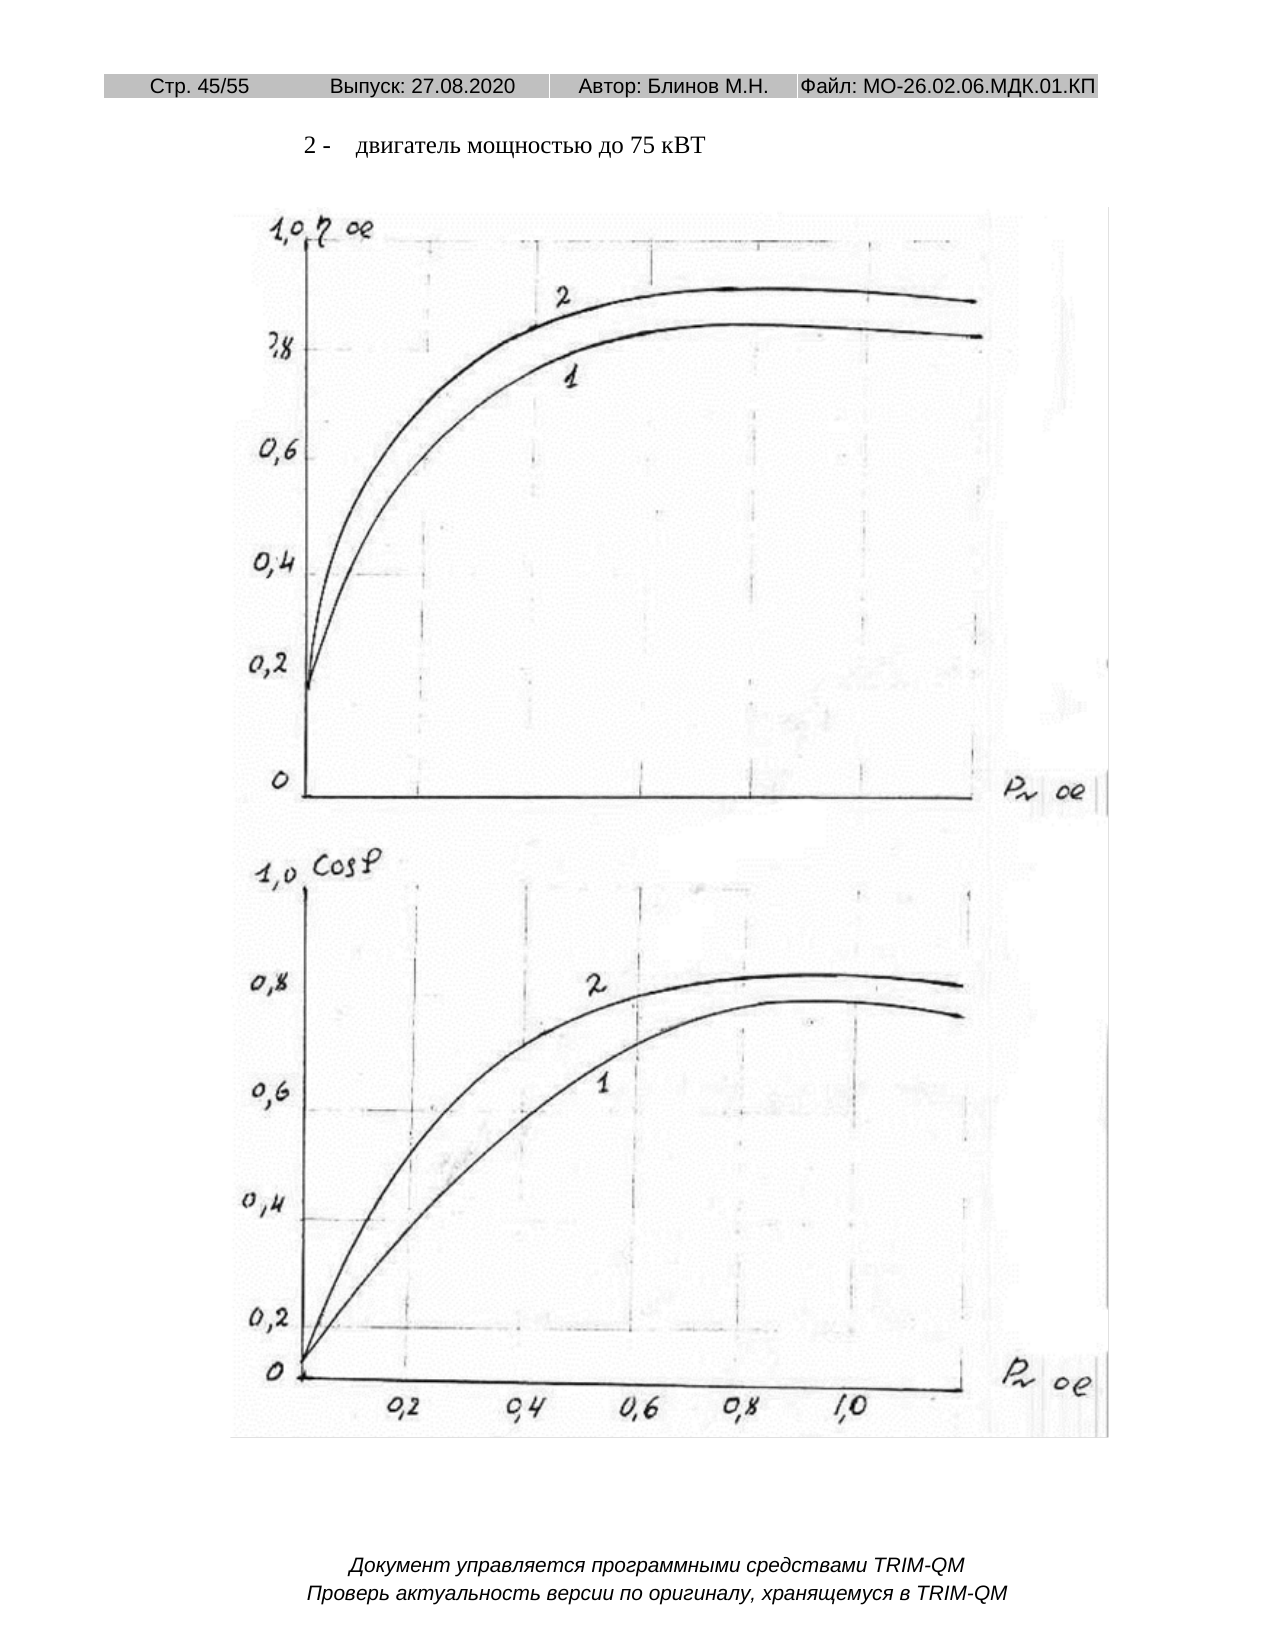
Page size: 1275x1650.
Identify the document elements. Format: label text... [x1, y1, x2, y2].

text 2 - двигатель мощностью до 75 кВТ [103, 130, 1211, 159]
picture [230, 207, 1109, 1439]
